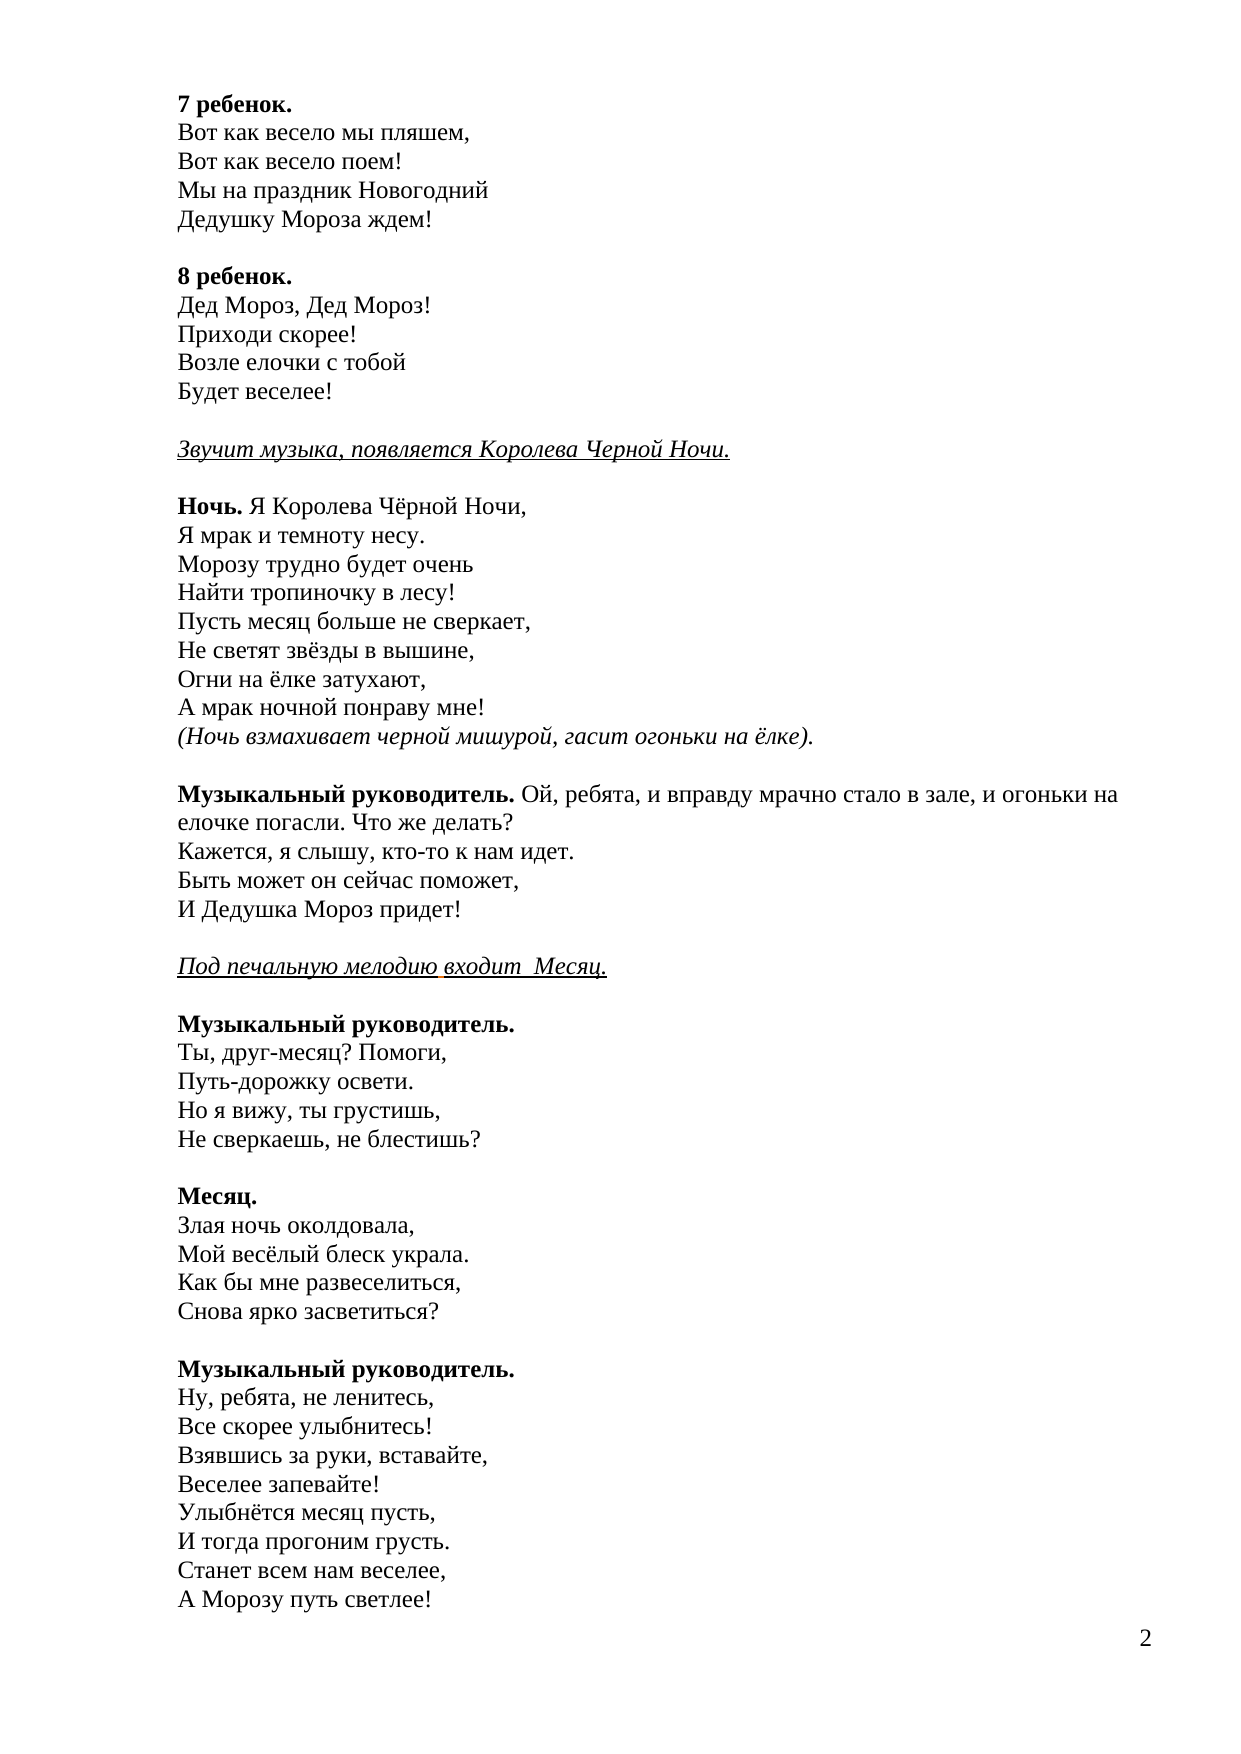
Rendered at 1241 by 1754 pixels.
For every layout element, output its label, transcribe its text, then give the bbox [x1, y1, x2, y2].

text Найти тропиночку в лесу! [177, 577, 1152, 606]
text Месяц. [177, 1181, 1152, 1210]
text Морозу трудно будет очень [177, 549, 1152, 577]
text Ты, друг-месяц? Помоги, [177, 1037, 1152, 1066]
text Не сверкаешь, не блестишь? [177, 1124, 1152, 1152]
text Огни на ёлке затухают, [177, 664, 1152, 692]
text Звучит музыка, появляется Королева Черной Ночи. [177, 434, 1152, 462]
text И Дедушка Мороз придет! [177, 894, 1152, 922]
text Пусть месяц больше не сверкает, [177, 606, 1152, 635]
text Вот как весело поем! [177, 146, 1152, 175]
text Все скорее улыбнитесь! [177, 1411, 1152, 1440]
text Вот как весело мы пляшем, [177, 117, 1152, 146]
text 8 ребенок. [177, 261, 1152, 290]
text Будет веселее! [177, 376, 1152, 405]
text Возле елочки с тобой [177, 347, 1152, 376]
text Но я вижу, ты грустишь, [177, 1095, 1152, 1124]
text Музыкальный руководитель. [177, 1354, 1152, 1382]
text Дед Мороз, Дед Мороз! [177, 290, 1152, 319]
text (Ночь взмахивает черной мишурой, гасит огоньки на ёлке). [177, 721, 1152, 750]
text А Морозу путь светлее! [177, 1584, 1152, 1612]
text А мрак ночной понраву мне! [177, 692, 1152, 721]
text Ну, ребята, не ленитесь, [177, 1382, 1152, 1411]
text Дедушку Мороза ждем! [177, 204, 1152, 232]
text Приходи скорее! [177, 319, 1152, 347]
text Ночь. Я Королева Чёрной Ночи, [177, 491, 1152, 520]
text Веселее запевайте! [177, 1469, 1152, 1497]
text Взявшись за руки, вставайте, [177, 1440, 1152, 1469]
text Путь-дорожку освети. [177, 1066, 1152, 1095]
text Быть может он сейчас поможет, [177, 865, 1152, 894]
text Станет всем нам веселее, [177, 1555, 1152, 1584]
text Злая ночь околдовала, [177, 1210, 1152, 1239]
text Я мрак и темноту несу. [177, 520, 1152, 549]
text Кажется, я слышу, кто-то к нам идет. [177, 836, 1152, 865]
text 7 ребенок. [177, 89, 1152, 117]
text Как бы мне развеселиться, [177, 1267, 1152, 1296]
text Не светят звёзды в вышине, [177, 635, 1152, 664]
text И тогда прогоним грусть. [177, 1526, 1152, 1555]
text Под печальную мелодию входит Месяц. [177, 951, 1152, 980]
text Мой весёлый блеск украла. [177, 1239, 1152, 1267]
text Снова ярко засветиться? [177, 1296, 1152, 1325]
text Мы на праздник Новогодний [177, 175, 1152, 204]
text Улыбнётся месяц пусть, [177, 1497, 1152, 1526]
text Музыкальный руководитель. Ой, ребята, и вправду мрачно стало в зале, и огоньки на елочке погасли. Что же делать? [177, 779, 1152, 836]
text Музыкальный руководитель. [177, 1009, 1152, 1037]
